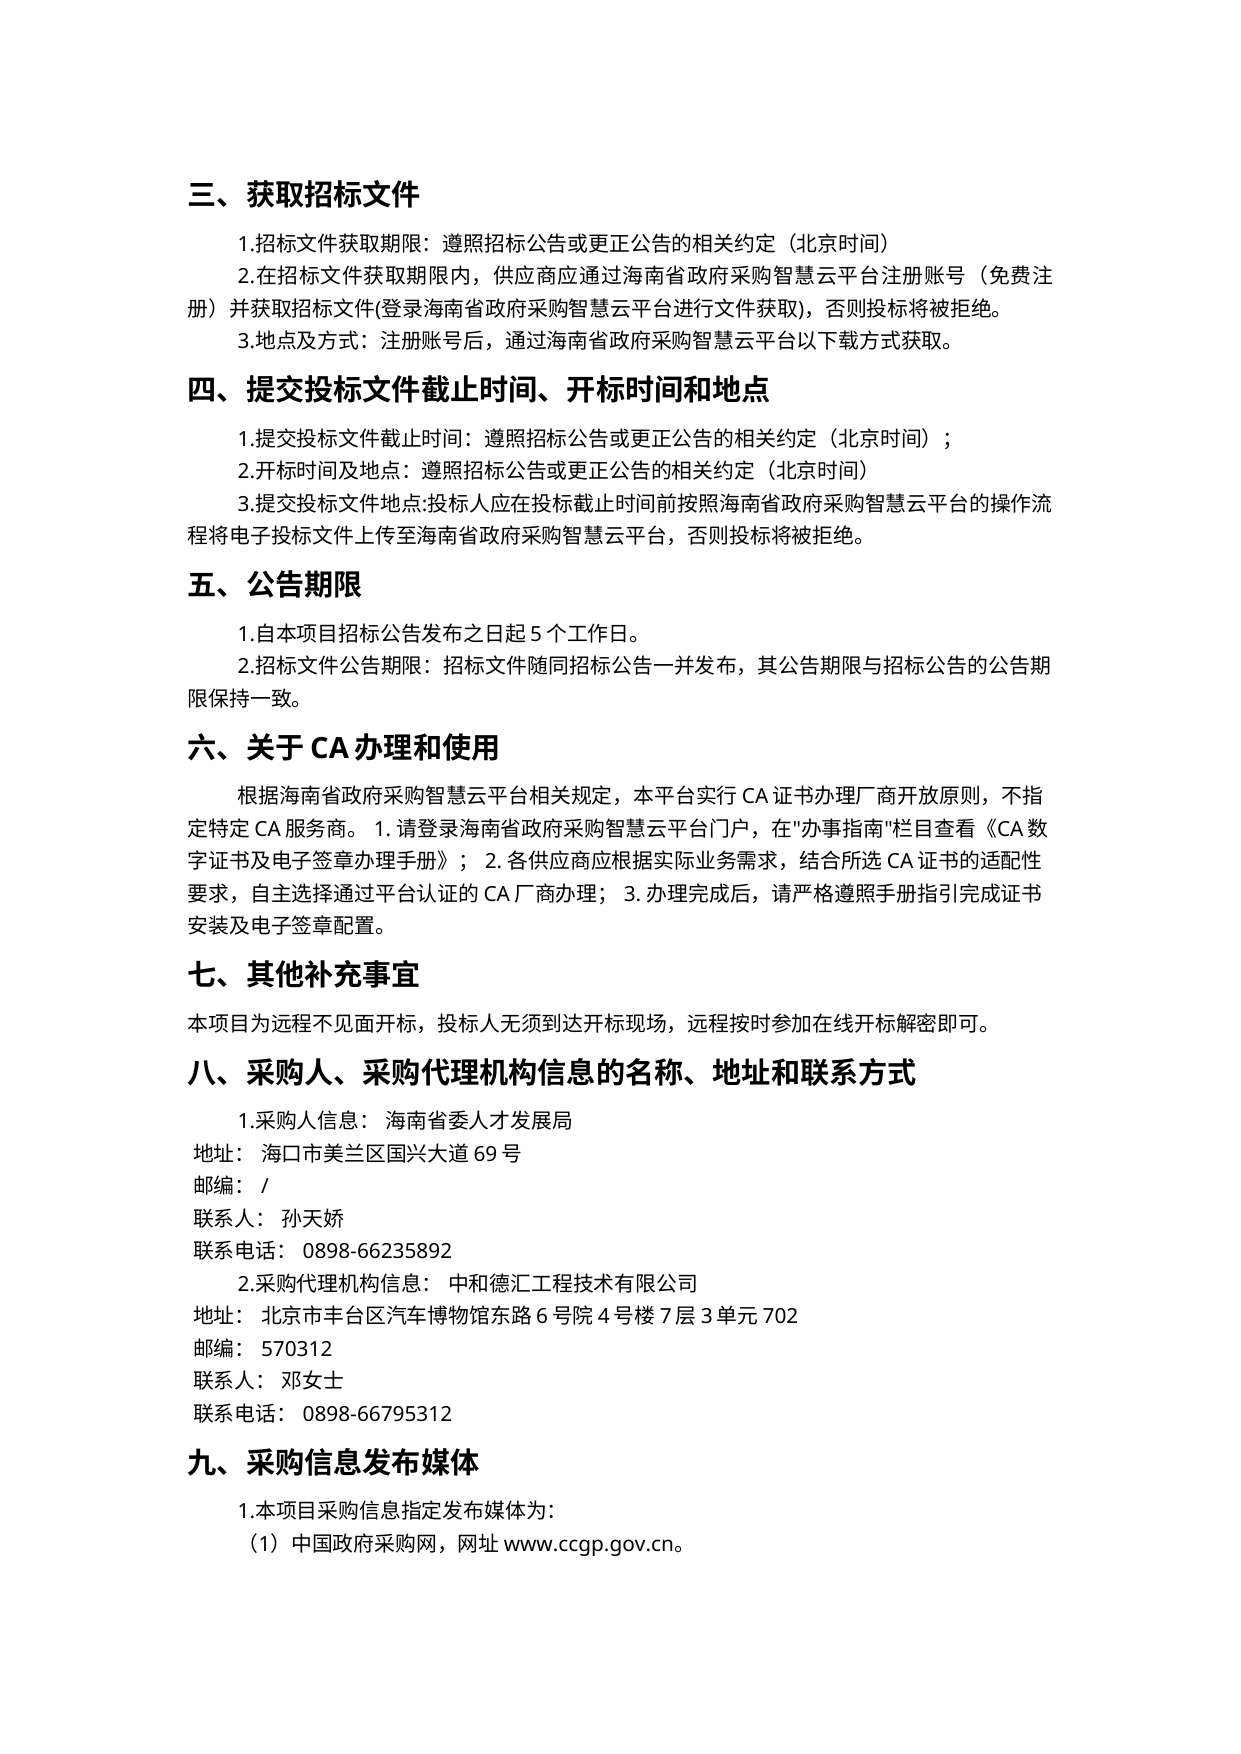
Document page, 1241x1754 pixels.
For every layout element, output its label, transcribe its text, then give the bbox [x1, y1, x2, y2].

text 1.自本项目招标公告发布之日起5个工作日。 [187, 617, 1053, 649]
text 2.招标文件公告期限：招标文件随同招标公告一并发布，其公告期限与招标公告的公告期限保持一致。 [187, 649, 1053, 714]
text 根据海南省政府采购智慧云平台相关规定，本平台实行CA证书办理厂商开放原则，不指定特定CA服务商。 1. 请登录海南省政府采购智慧云平台门户，在"办事指南"栏目查看《CA数字证书及电子签章办理手册》； 2. 各供应商应根据实际业务需求，结合所选CA证书的适配性要求，自主选择通过平台认证的CA厂商办理； 3. 办理完成后，请严格遵照手册指引完成证书安装及电子签章配置。 [187, 779, 1053, 942]
text 联系人： 孙天娇 [187, 1202, 1053, 1234]
text 3.提交投标文件地点:投标人应在投标截止时间前按照海南省政府采购智慧云平台的操作流程将电子投标文件上传至海南省政府采购智慧云平台，否则投标将被拒绝。 [187, 487, 1053, 552]
text 联系电话： 0898-66235892 [187, 1234, 1053, 1267]
text 2.采购代理机构信息： 中和德汇工程技术有限公司 [187, 1267, 1053, 1299]
text 1.采购人信息： 海南省委人才发展局 [187, 1104, 1053, 1137]
text 1.提交投标文件截止时间：遵照招标公告或更正公告的相关约定（北京时间）； [187, 422, 1053, 454]
text 本项目为远程不见面开标，投标人无须到达开标现场，远程按时参加在线开标解密即可。 [187, 1007, 1053, 1039]
text 邮编： 570312 [187, 1332, 1053, 1364]
text 邮编： / [187, 1169, 1053, 1202]
text 联系人： 邓女士 [187, 1364, 1053, 1397]
text 地址： 海口市美兰区国兴大道69号 [187, 1137, 1053, 1169]
text 八、采购人、采购代理机构信息的名称、地址和联系方式 [187, 1039, 1053, 1104]
text 四、提交投标文件截止时间、开标时间和地点 [187, 357, 1053, 422]
text （1）中国政府采购网，网址www.ccgp.gov.cn。 [187, 1527, 1053, 1559]
text 六、关于CA办理和使用 [187, 714, 1053, 779]
text 3.地点及方式：注册账号后，通过海南省政府采购智慧云平台以下载方式获取。 [187, 324, 1053, 357]
text 九、采购信息发布媒体 [187, 1429, 1053, 1494]
text 五、公告期限 [187, 552, 1053, 617]
text 1.招标文件获取期限：遵照招标公告或更正公告的相关约定（北京时间） [187, 227, 1053, 259]
text 1.本项目采购信息指定发布媒体为： [187, 1494, 1053, 1527]
text 2.开标时间及地点：遵照招标公告或更正公告的相关约定（北京时间） [187, 454, 1053, 487]
text 地址： 北京市丰台区汽车博物馆东路6号院4号楼7层3单元702 [187, 1299, 1053, 1332]
text 2.在招标文件获取期限内，供应商应通过海南省政府采购智慧云平台注册账号（免费注册）并获取招标文件(登录海南省政府采购智慧云平台进行文件获取)，否则投标将被拒绝。 [187, 259, 1053, 324]
text 七、其他补充事宜 [187, 942, 1053, 1007]
text 三、获取招标文件 [187, 162, 1053, 227]
text 联系电话： 0898-66795312 [187, 1397, 1053, 1429]
